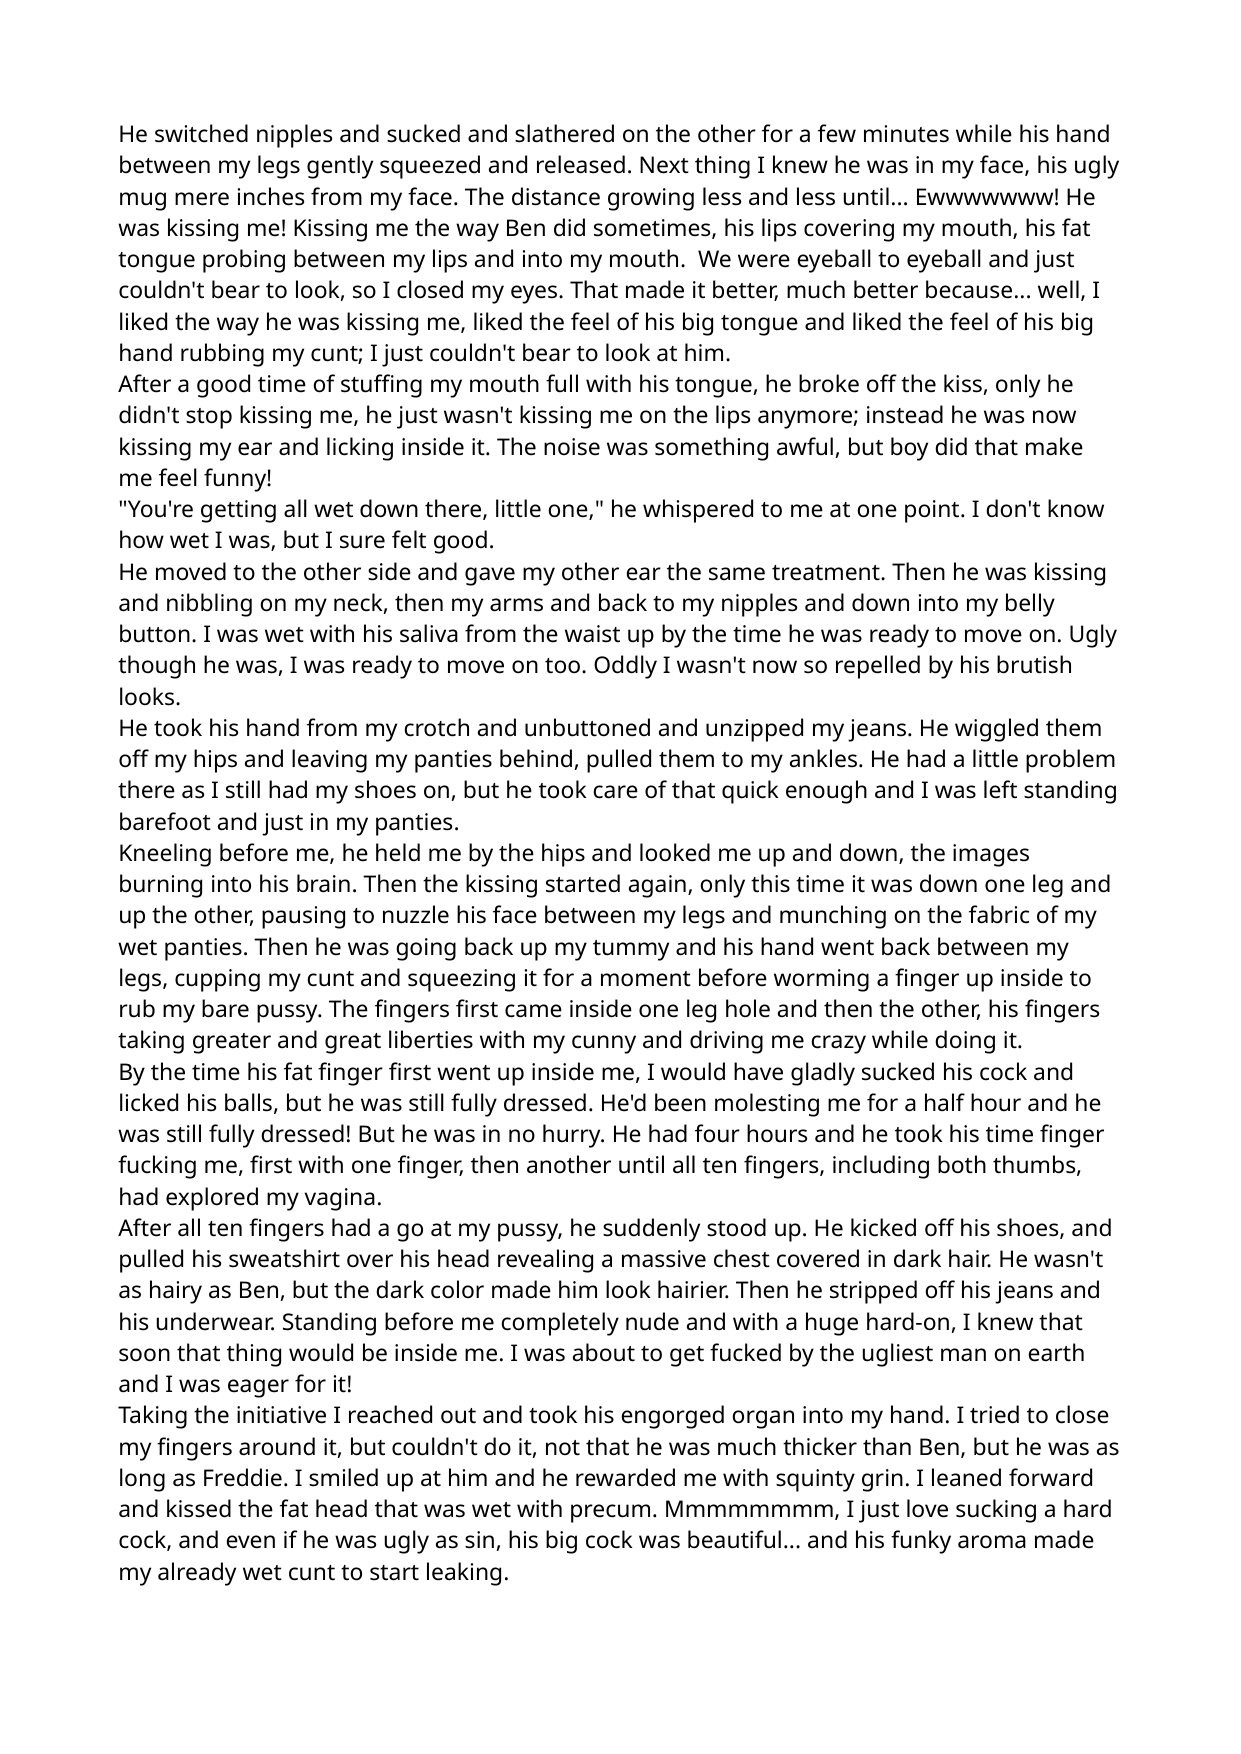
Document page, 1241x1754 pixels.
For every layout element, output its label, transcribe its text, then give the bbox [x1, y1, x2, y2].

text After a good time of stuffing my mouth full with his tongue, he broke off the kiss, only he didn't stop kissing me, he just wasn't kissing me on the lips anymore; instead he was now kissing my ear and licking inside it. The noise was something awful, but boy did that make me feel funny! [118, 368, 1122, 493]
text He moved to the other side and gave my other ear the same treatment. Then he was kissing and nibbling on my neck, then my arms and back to my nipples and down into my belly button. I was wet with his saliva from the waist up by the time he was ready to move on. Ugly though he was, I was ready to move on too. Oddly I wasn't now so repelled by his brutish looks. [118, 556, 1122, 712]
text He took his hand from my crotch and unbuttoned and unzipped my jeans. He wiggled them off my hips and leaving my panties behind, pulled them to my ankles. He had a little problem there as I still had my shoes on, but he took care of that quick enough and I was left standing barefoot and just in my panties. [118, 712, 1122, 837]
text Kneeling before me, he held me by the hips and looked me up and down, the images burning into his brain. Then the kissing started again, only this time it was down one leg and up the other, pausing to nuzzle his face between my legs and munching on the fabric of my wet panties. Then he was going back up my tummy and his hand went back between my legs, cupping my cunt and squeezing it for a moment before worming a finger up inside to rub my bare pussy. The fingers first came inside one leg hole and then the other, his fingers taking greater and great liberties with my cunny and driving me crazy while doing it. [118, 837, 1122, 1056]
text He switched nipples and sucked and slathered on the other for a few minutes while his hand between my legs gently squeezed and released. Next thing I knew he was in my face, his ugly mug mere inches from my face. The distance growing less and less until... Ewwwwwww! He was kissing me! Kissing me the way Ben did sometimes, his lips covering my mouth, his fat tongue probing between my lips and into my mouth. We were eyeball to eyeball and just couldn't bear to look, so I closed my eyes. That made it better, much better because... well, I liked the way he was kissing me, liked the feel of his big tongue and liked the feel of his big hand rubbing my cunt; I just couldn't bear to look at him. [118, 118, 1122, 368]
text "You're getting all wet down there, little one," he whispered to me at one point. I don't know how wet I was, but I sure felt good. [118, 493, 1122, 556]
text Taking the initiative I reached out and took his engorged organ into my hand. I tried to close my fingers around it, but couldn't do it, not that he was much thicker than Ben, but he was as long as Freddie. I smiled up at him and he rewarded me with squinty grin. I leaned forward and kissed the fat head that was wet with precum. Mmmmmmmm, I just love sucking a hard cock, and even if he was ugly as sin, his big cock was beautiful... and his funky aroma made my already wet cunt to start leaking. [118, 1399, 1122, 1587]
text By the time his fat finger first went up inside me, I would have gladly sucked his cock and licked his balls, but he was still fully dressed. He'd been molesting me for a half hour and he was still fully dressed! But he was in no hurry. He had four hours and he took his time finger fucking me, first with one finger, then another until all ten fingers, including both thumbs, had explored my vagina. [118, 1056, 1122, 1212]
text After all ten fingers had a go at my pussy, he suddenly stood up. He kicked off his shoes, and pulled his sweatshirt over his head revealing a massive chest covered in dark hair. He wasn't as hairy as Ben, but the dark color made him look hairier. Then he stripped off his jeans and his underwear. Standing before me completely nude and with a huge hard-on, I knew that soon that thing would be inside me. I was about to get fucked by the ugliest man on earth and I was eager for it! [118, 1212, 1122, 1399]
